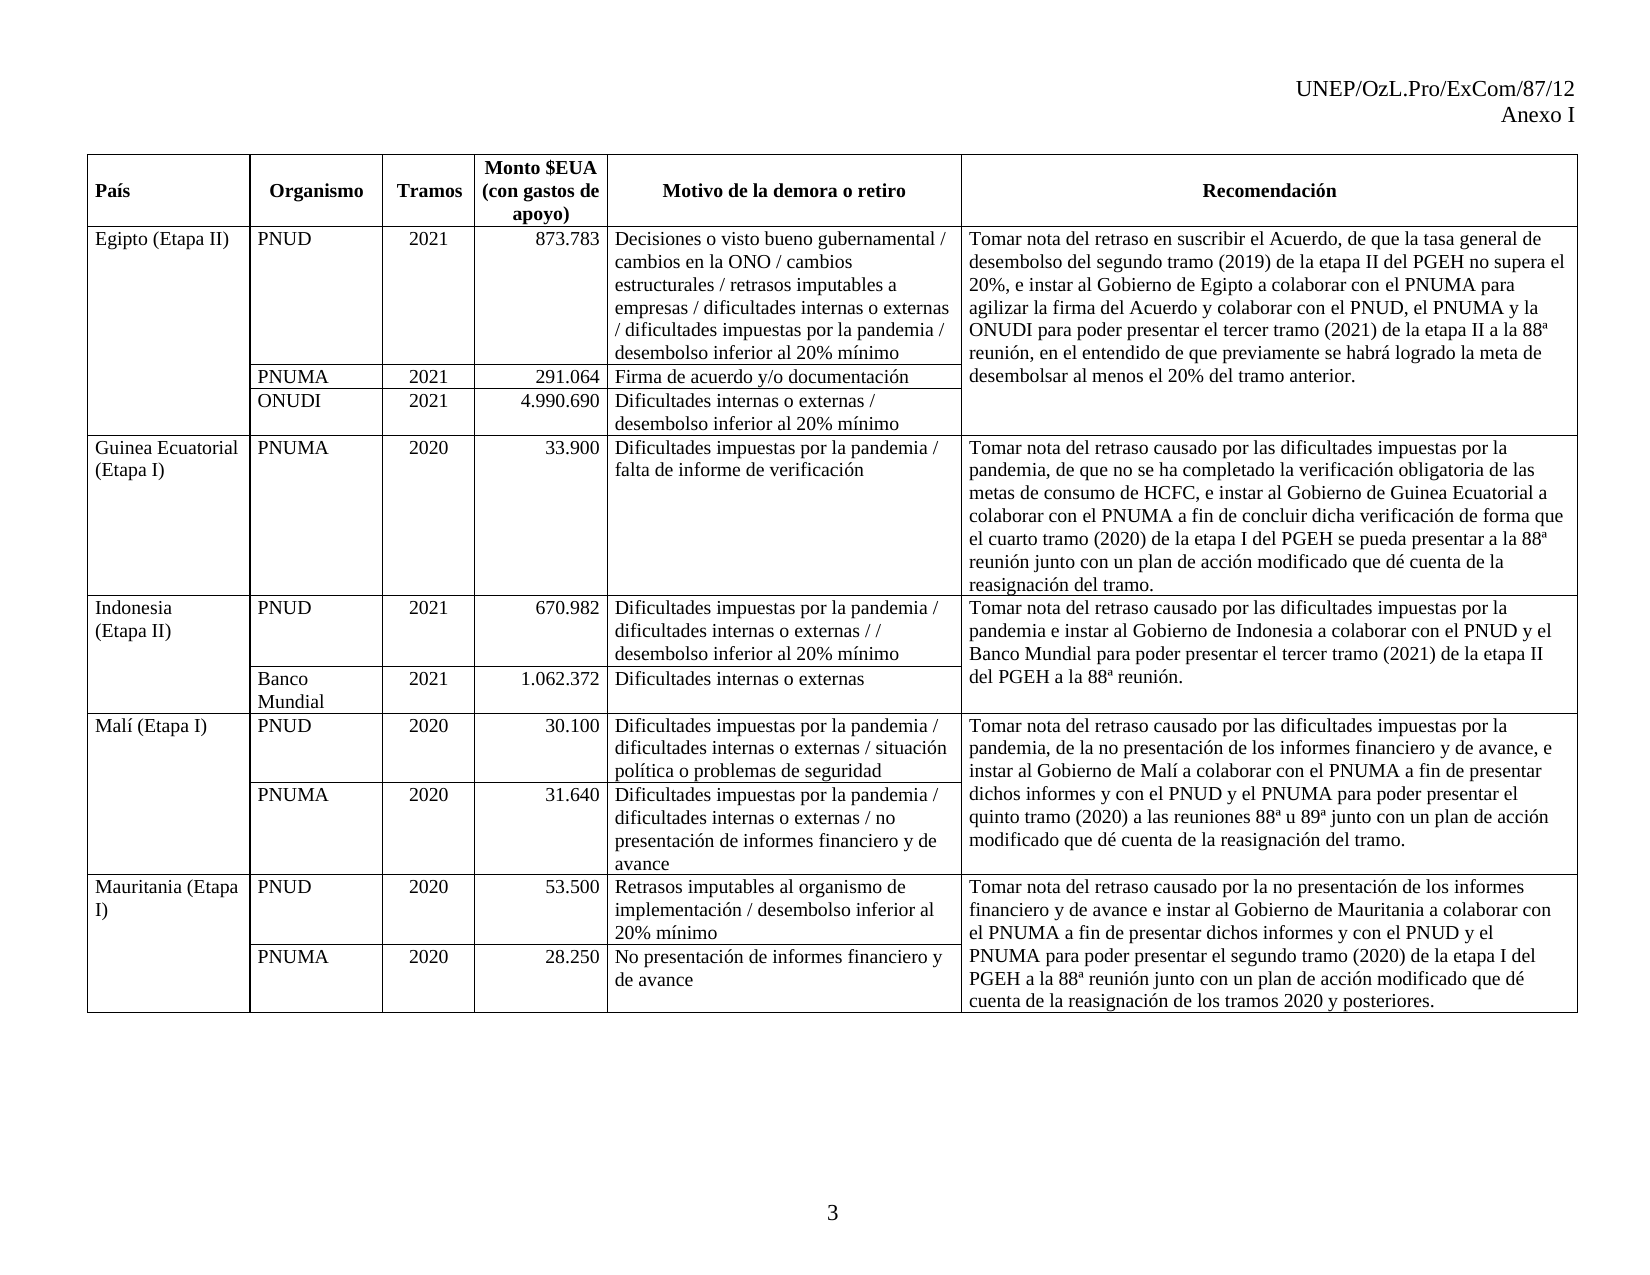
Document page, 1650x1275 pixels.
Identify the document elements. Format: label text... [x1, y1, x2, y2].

table_cell 2021 [383, 389, 474, 434]
table_cell Tomar nota del retraso causado por las dificultades impuestas por la pandemia e instar al Gobierno de Indonesia a colaborar con el PNUD y el Banco Mundial para poder presentar el tercer tramo (2021) de la etapa II del PGEH a la 88ª reunión. [962, 596, 1577, 712]
table_cell Retrasos imputables al organismo de implementación / desembolso inferior al 20% mínimo [608, 875, 961, 944]
table_cell 1.062.372 [475, 667, 607, 712]
table_cell Decisiones o visto bueno gubernamental / cambios en la ONO / cambios estructurales / retrasos imputables a empresas / dificultades internas o externas / dificultades impuestas por la pandemia / desembolso inferior al 20% mínimo [608, 227, 961, 364]
table_cell Dificultades internas o externas [608, 667, 961, 712]
table_cell 2020 [383, 875, 474, 944]
table_cell 33.900 [475, 436, 607, 595]
table_cell PNUD [251, 227, 382, 364]
table_cell Dificultades internas o externas / desembolso inferior al 20% mínimo [608, 389, 961, 434]
table_cell Egipto (Etapa II) [88, 227, 249, 434]
table_cell 30.100 [475, 714, 607, 782]
table_cell 2020 [383, 436, 474, 595]
table_cell 28.250 [475, 945, 607, 1012]
table_cell Dificultades impuestas por la pandemia / dificultades internas o externas / situación política o problemas de seguridad [608, 714, 961, 782]
table_cell 2020 [383, 945, 474, 1012]
table_cell Dificultades impuestas por la pandemia / falta de informe de verificación [608, 436, 961, 595]
table_header Tramos [383, 155, 474, 226]
table_cell Firma de acuerdo y/o documentación [608, 365, 961, 388]
table_cell 2021 [383, 227, 474, 364]
table_cell PNUMA [251, 945, 382, 1012]
table_cell No presentación de informes financiero y de avance [608, 945, 961, 1012]
table_cell 670.982 [475, 596, 607, 666]
table_cell Malí (Etapa I) [88, 714, 249, 874]
table_cell 873.783 [475, 227, 607, 364]
table_cell PNUMA [251, 783, 382, 874]
table_cell Tomar nota del retraso causado por las dificultades impuestas por la pandemia, de la no presentación de los informes financiero y de avance, e instar al Gobierno de Malí a colaborar con el PNUMA a fin de presentar dichos informes y con el PNUD y el PNUMA para poder presentar el quinto tramo (2020) a las reuniones 88ª u 89ª junto con un plan de acción modificado que dé cuenta de la reasignación del tramo. [962, 714, 1577, 874]
table_header Recomendación [962, 155, 1577, 226]
table_cell ONUDI [251, 389, 382, 434]
table_cell Tomar nota del retraso causado por las dificultades impuestas por la pandemia, de que no se ha completado la verificación obligatoria de las metas de consumo de HCFC, e instar al Gobierno de Guinea Ecuatorial a colaborar con el PNUMA a fin de concluir dicha verificación de forma que el cuarto tramo (2020) de la etapa I del PGEH se pueda presentar a la 88ª reunión junto con un plan de acción modificado que dé cuenta de la reasignación del tramo. [962, 436, 1577, 595]
table_cell 2020 [383, 783, 474, 874]
table_cell Mauritania (Etapa I) [88, 875, 249, 1012]
table_cell PNUD [251, 875, 382, 944]
table_cell 2021 [383, 667, 474, 712]
table_cell PNUMA [251, 365, 382, 388]
table_cell 2021 [383, 365, 474, 388]
table_header Motivo de la demora o retiro [608, 155, 961, 226]
table_cell Tomar nota del retraso causado por la no presentación de los informes financiero y de avance e instar al Gobierno de Mauritania a colaborar con el PNUMA a fin de presentar dichos informes y con el PNUD y el PNUMA para poder presentar el segundo tramo (2020) de la etapa I del PGEH a la 88ª reunión junto con un plan de acción modificado que dé cuenta de la reasignación de los tramos 2020 y posteriores. [962, 875, 1577, 1012]
table_cell Guinea Ecuatorial (Etapa I) [88, 436, 249, 595]
table_cell Banco Mundial [251, 667, 382, 712]
table_cell 53.500 [475, 875, 607, 944]
table_cell 2021 [383, 596, 474, 666]
table_cell PNUD [251, 596, 382, 666]
table_cell 2020 [383, 714, 474, 782]
table_header Organismo [251, 155, 382, 226]
table_cell Tomar nota del retraso en suscribir el Acuerdo, de que la tasa general de desembolso del segundo tramo (2019) de la etapa II del PGEH no supera el 20%, e instar al Gobierno de Egipto a colaborar con el PNUMA para agilizar la firma del Acuerdo y colaborar con el PNUD, el PNUMA y la ONUDI para poder presentar el tercer tramo (2021) de la etapa II a la 88ª reunión, en el entendido de que previamente se habrá logrado la meta de desembolsar al menos el 20% del tramo anterior. [962, 227, 1577, 434]
table_cell 31.640 [475, 783, 607, 874]
table_cell PNUMA [251, 436, 382, 595]
table_cell 4.990.690 [475, 389, 607, 434]
table_cell Dificultades impuestas por la pandemia / dificultades internas o externas / no presentación de informes financiero y de avance [608, 783, 961, 874]
table_header País [88, 155, 249, 226]
table_cell PNUD [251, 714, 382, 782]
table_header Monto $EUA (con gastos de apoyo) [475, 155, 607, 226]
table_cell Indonesia (Etapa II) [88, 596, 249, 712]
table_cell 291.064 [475, 365, 607, 388]
table_cell Dificultades impuestas por la pandemia / dificultades internas o externas / / desembolso inferior al 20% mínimo [608, 596, 961, 666]
